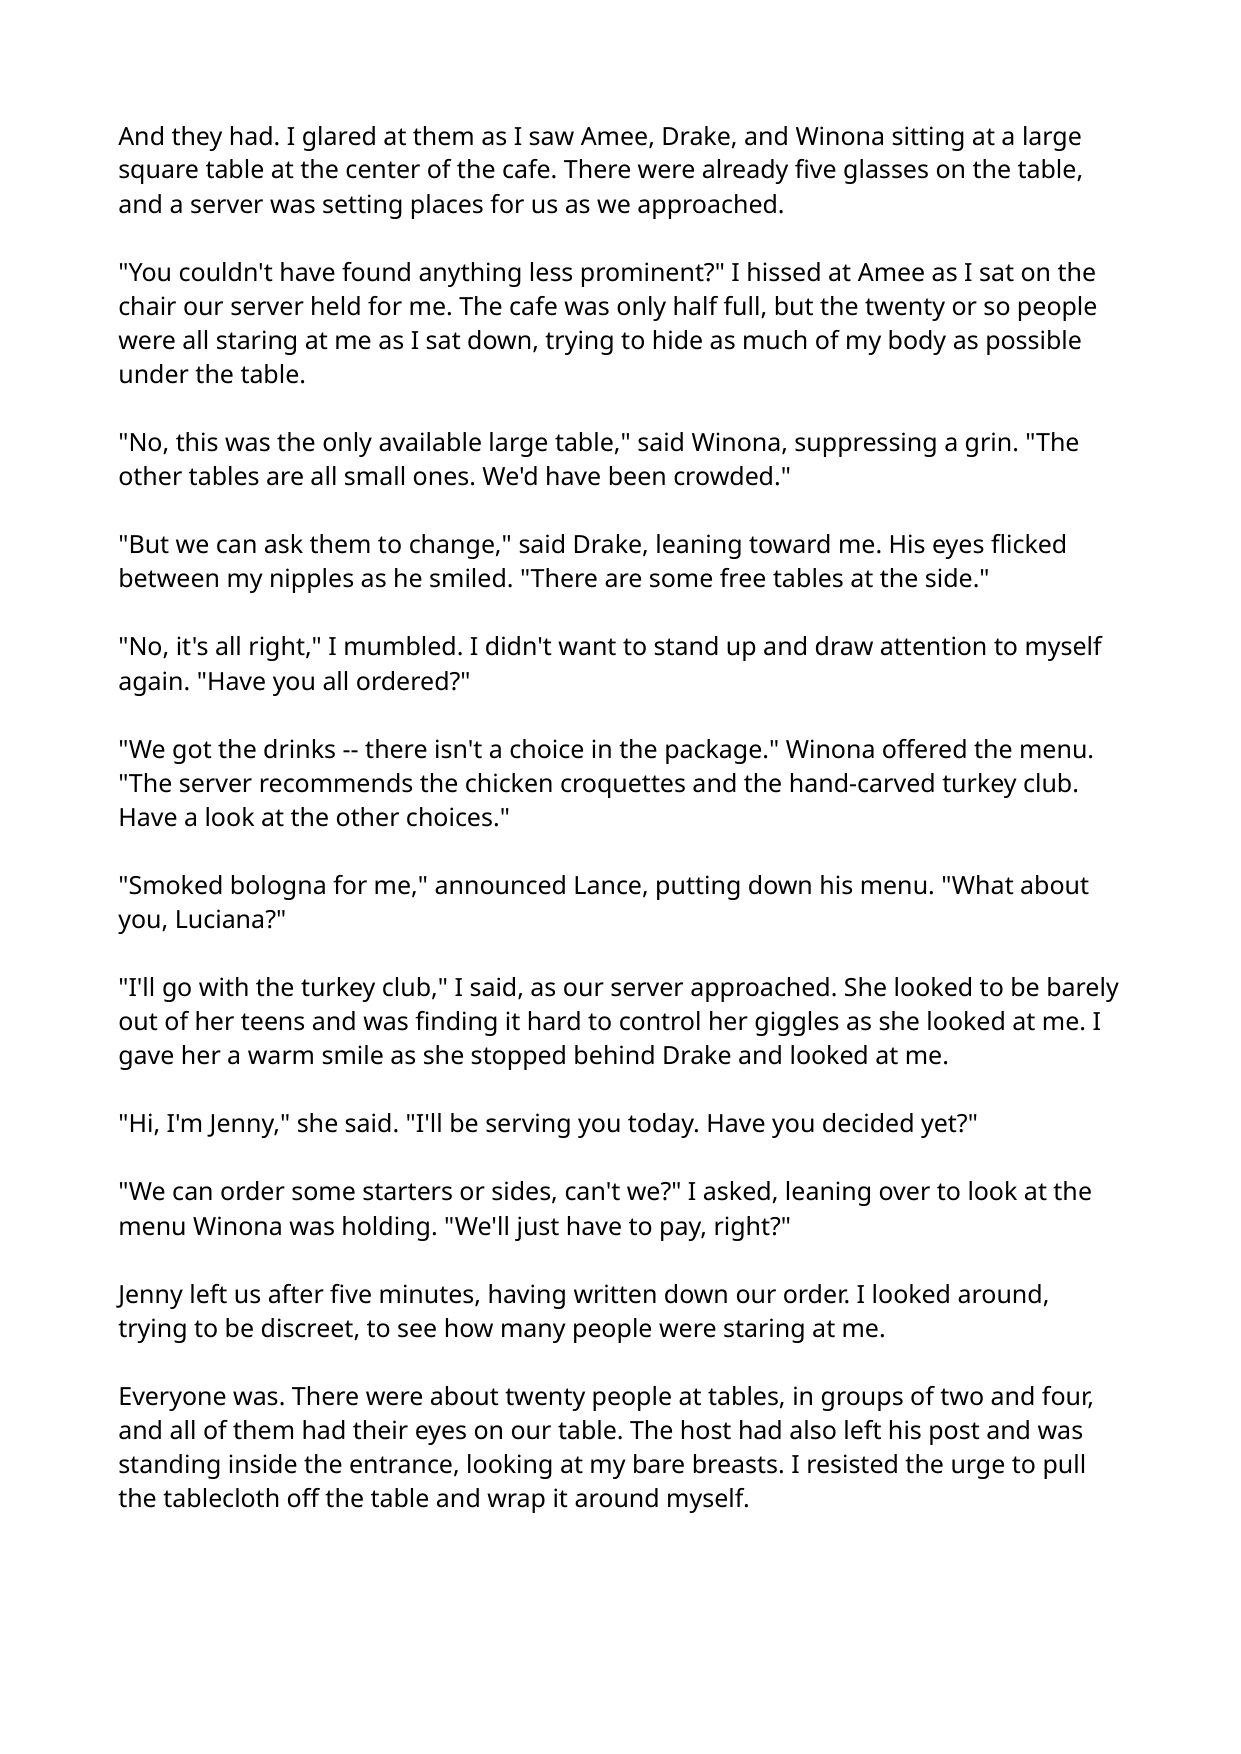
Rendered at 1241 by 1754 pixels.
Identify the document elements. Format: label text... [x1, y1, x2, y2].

text "I'll go with the turkey club," I said, as our server approached. She looked to be barely out of her teens and was finding it hard to control her giggles as she looked at me. I gave her a warm smile as she stopped behind Drake and looked at me. [118, 970, 1122, 1072]
text "But we can ask them to change," said Drake, leaning toward me. His eyes flicked between my nipples as he smiled. "There are some free tables at the side." [118, 527, 1122, 595]
text "No, this was the only available large table," said Winona, suppressing a grin. "The other tables are all small ones. We'd have been crowded." [118, 425, 1122, 493]
text "We can order some starters or sides, can't we?" I asked, leaning over to look at the menu Winona was holding. "We'll just have to pay, right?" [118, 1174, 1122, 1242]
text Jenny left us after five minutes, having written down our order. I looked around, trying to be discreet, to see how many people were staring at me. [118, 1276, 1122, 1344]
text "Smoked bologna for me," announced Lance, putting down his menu. "What about you, Luciana?" [118, 867, 1122, 936]
text "We got the drinks -- there isn't a choice in the package." Winona offered the menu. "The server recommends the chicken croquettes and the hand-carved turkey club. Have a look at the other choices." [118, 731, 1122, 833]
text "Hi, I'm Jenny," she said. "I'll be serving you today. Have you decided yet?" [118, 1106, 1122, 1140]
text And they had. I glared at them as I saw Amee, Drake, and Winona sitting at a large square table at the center of the cafe. There were already five glasses on the table, and a server was setting places for us as we approached. [118, 118, 1122, 220]
text Everyone was. There were about twenty people at tables, in groups of two and four, and all of them had their eyes on our table. The host had also left his post and was standing inside the entrance, looking at my bare breasts. I resisted the urge to pull the tablecloth off the table and wrap it around myself. [118, 1378, 1122, 1515]
text "No, it's all right," I mumbled. I didn't want to stand up and draw attention to myself again. "Have you all ordered?" [118, 629, 1122, 697]
text "You couldn't have found anything less prominent?" I hissed at Amee as I sat on the chair our server held for me. The cafe was only half full, but the twenty or so people were all staring at me as I sat down, trying to hide as much of my body as possible under the table. [118, 254, 1122, 391]
